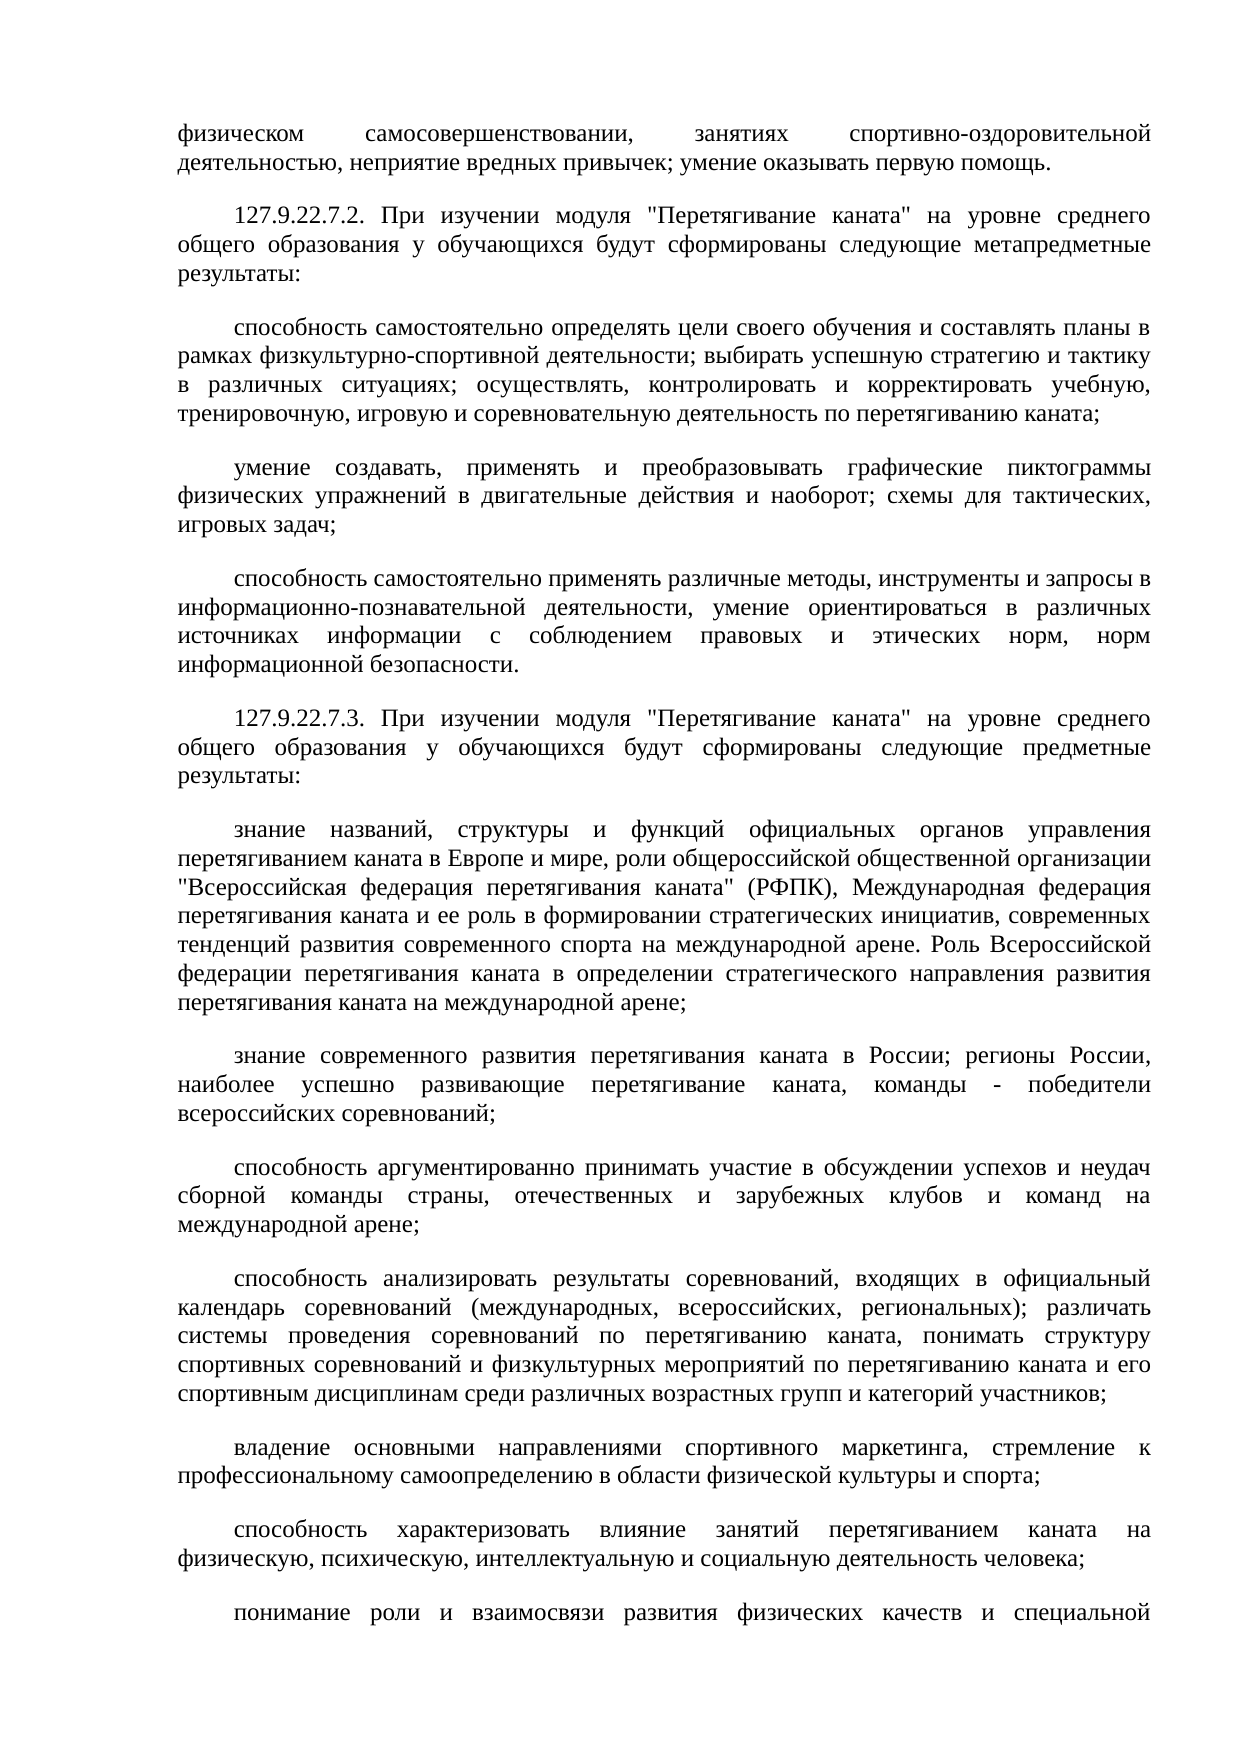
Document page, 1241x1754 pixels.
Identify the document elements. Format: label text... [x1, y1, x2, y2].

text владение основными направлениями спортивного маркетинга, стремление к профессиональному самоопределению в области физической культуры и спорта; [177, 1432, 1152, 1489]
text знание названий, структуры и функций официальных органов управления перетягиванием каната в Европе и мире, роли общероссийской общественной организации "Всероссийская федерация перетягивания каната" (РФПК), Международная федерация перетягивания каната и ее роль в формировании стратегических инициатив, современных тенденций развития современного спорта на международной арене. Роль Всероссийской федерации перетягивания каната в определении стратегического направления развития перетягивания каната на международной арене; [177, 814, 1152, 1016]
text знание современного развития перетягивания каната в России; регионы России, наиболее успешно развивающие перетягивание каната, команды - победители всероссийских соревнований; [177, 1041, 1152, 1127]
text способность самостоятельно применять различные методы, инструменты и запросы в информационно-познавательной деятельности, умение ориентироваться в различных источниках информации с соблюдением правовых и этических норм, норм информационной безопасности. [177, 563, 1152, 678]
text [177, 118, 1152, 176]
text умение создавать, применять и преобразовывать графические пиктограммы физических упражнений в двигательные действия и наоборот; схемы для тактических, игровых задач; [177, 452, 1152, 538]
text способность анализировать результаты соревнований, входящих в официальный календарь соревнований (международных, всероссийских, региональных); различать системы проведения соревнований по перетягиванию каната, понимать структуру спортивных соревнований и физкультурных мероприятий по перетягиванию каната и его спортивным дисциплинам среди различных возрастных групп и категорий участников; [177, 1263, 1152, 1407]
text 127.9.22.7.3. При изучении модуля "Перетягивание каната" на уровне среднего общего образования у обучающихся будут сформированы следующие предметные результаты: [177, 703, 1152, 789]
text способность самостоятельно определять цели своего обучения и составлять планы в рамках физкультурно-спортивной деятельности; выбирать успешную стратегию и тактику в различных ситуациях; осуществлять, контролировать и корректировать учебную, тренировочную, игровую и соревновательную деятельность по перетягиванию каната; [177, 312, 1152, 427]
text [177, 1597, 1152, 1626]
text способность аргументированно принимать участие в обсуждении успехов и неудач сборной команды страны, отечественных и зарубежных клубов и команд на международной арене; [177, 1152, 1152, 1238]
text способность характеризовать влияние занятий перетягиванием каната на физическую, психическую, интеллектуальную и социальную деятельность человека; [177, 1514, 1152, 1572]
text 127.9.22.7.2. При изучении модуля "Перетягивание каната" на уровне среднего общего образования у обучающихся будут сформированы следующие метапредметные результаты: [177, 201, 1152, 287]
